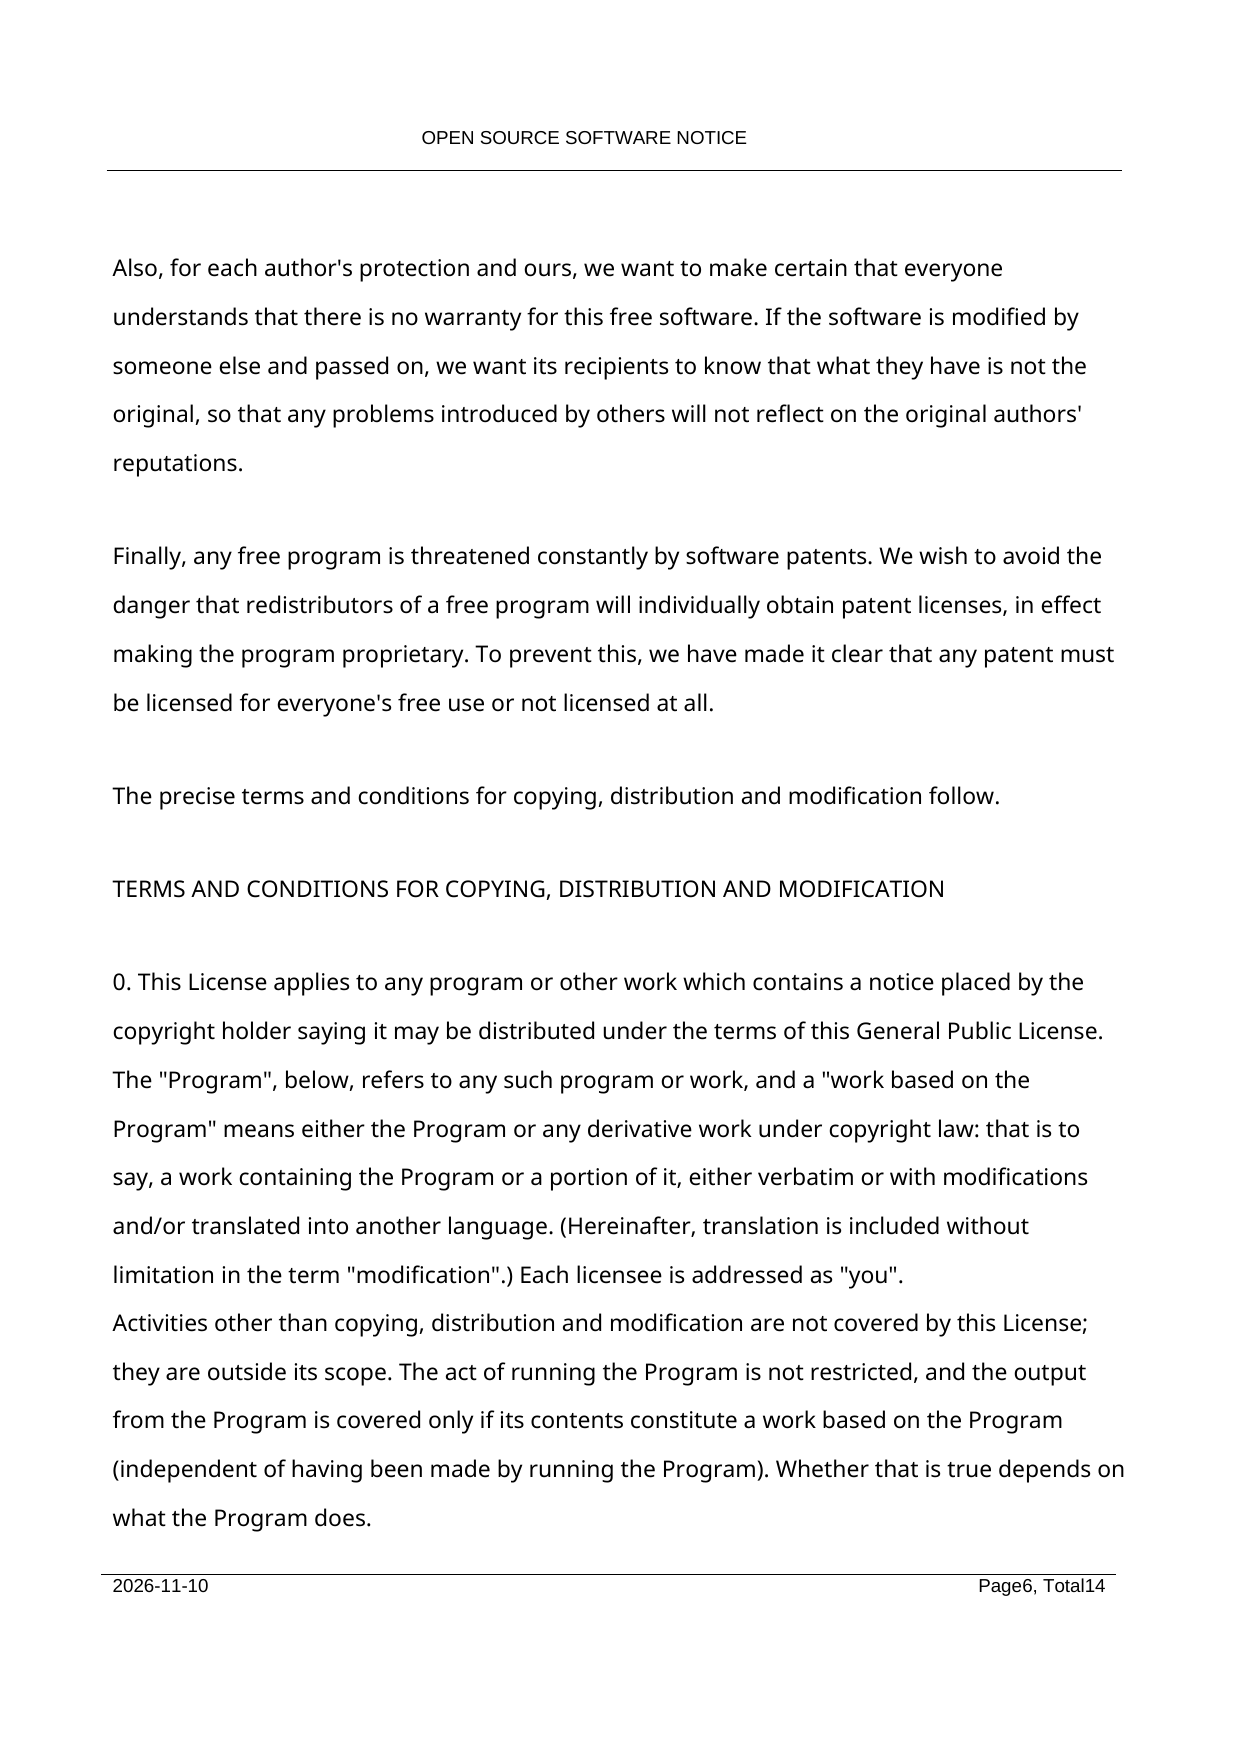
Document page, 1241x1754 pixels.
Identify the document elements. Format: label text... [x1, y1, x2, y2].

text 0. This License applies to any program or other work which contains a notice placed by the copyright holder saying it may be distributed under the terms of this General Public License. The "Program", below, refers to any such program or work, and a "work based on the Program" means either the Program or any derivative work under copyright law: that is to say, a work containing the Program or a portion of it, either verbatim or with modifications and/or translated into another language. (Hereinafter, translation is included without limitation in the term "modification".) Each licensee is addressed as "you". [112, 966, 1128, 1291]
text TERMS AND CONDITIONS FOR COPYING, DISTRIBUTION AND MODIFICATION [112, 872, 1128, 905]
text Finally, any free program is threatened constantly by software patents. We wish to avoid the danger that redistributors of a free program will individually obtain patent licenses, in effect making the program proprietary. To prevent this, we have made it clear that any patent must be licensed for everyone's free use or not licensed at all. [112, 540, 1128, 718]
text Also, for each author's protection and ours, we want to make certain that everyone understands that there is no warranty for this free software. If the software is modified by someone else and passed on, we want its recipients to know that what they have is not the original, so that any problems introduced by others will not reflect on the original authors' reputations. [112, 251, 1128, 479]
text Activities other than copying, distribution and modification are not covered by this License; they are outside its scope. The act of running the Program is not restricted, and the output from the Program is covered only if its contents constitute a work based on the Program (independent of having been made by running the Program). Whether that is true depends on what the Program does. [112, 1306, 1128, 1534]
text The precise terms and conditions for copying, distribution and modification follow. [112, 779, 1128, 812]
